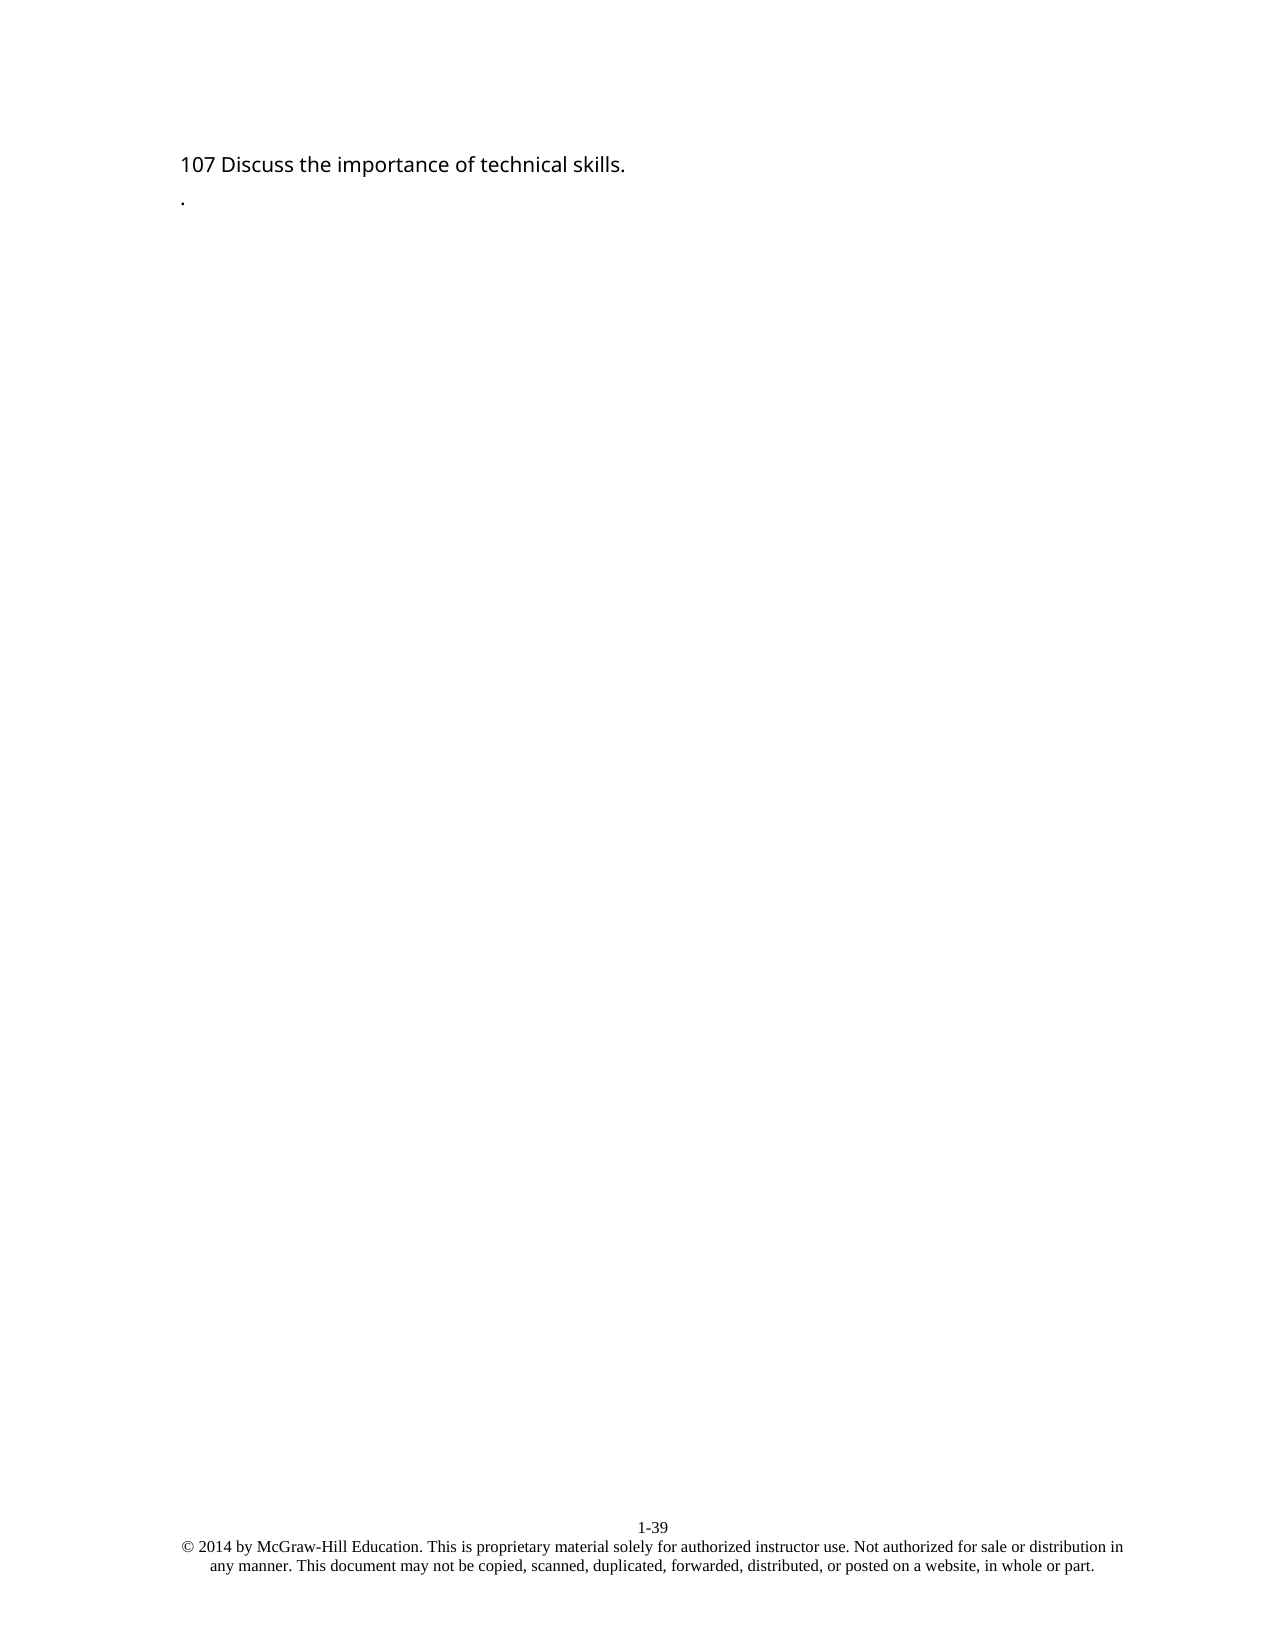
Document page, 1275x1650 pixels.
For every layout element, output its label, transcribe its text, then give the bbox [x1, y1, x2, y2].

table_header Discuss the importance of technical skills. [221, 150, 1125, 812]
table_header 107. [180, 150, 221, 812]
